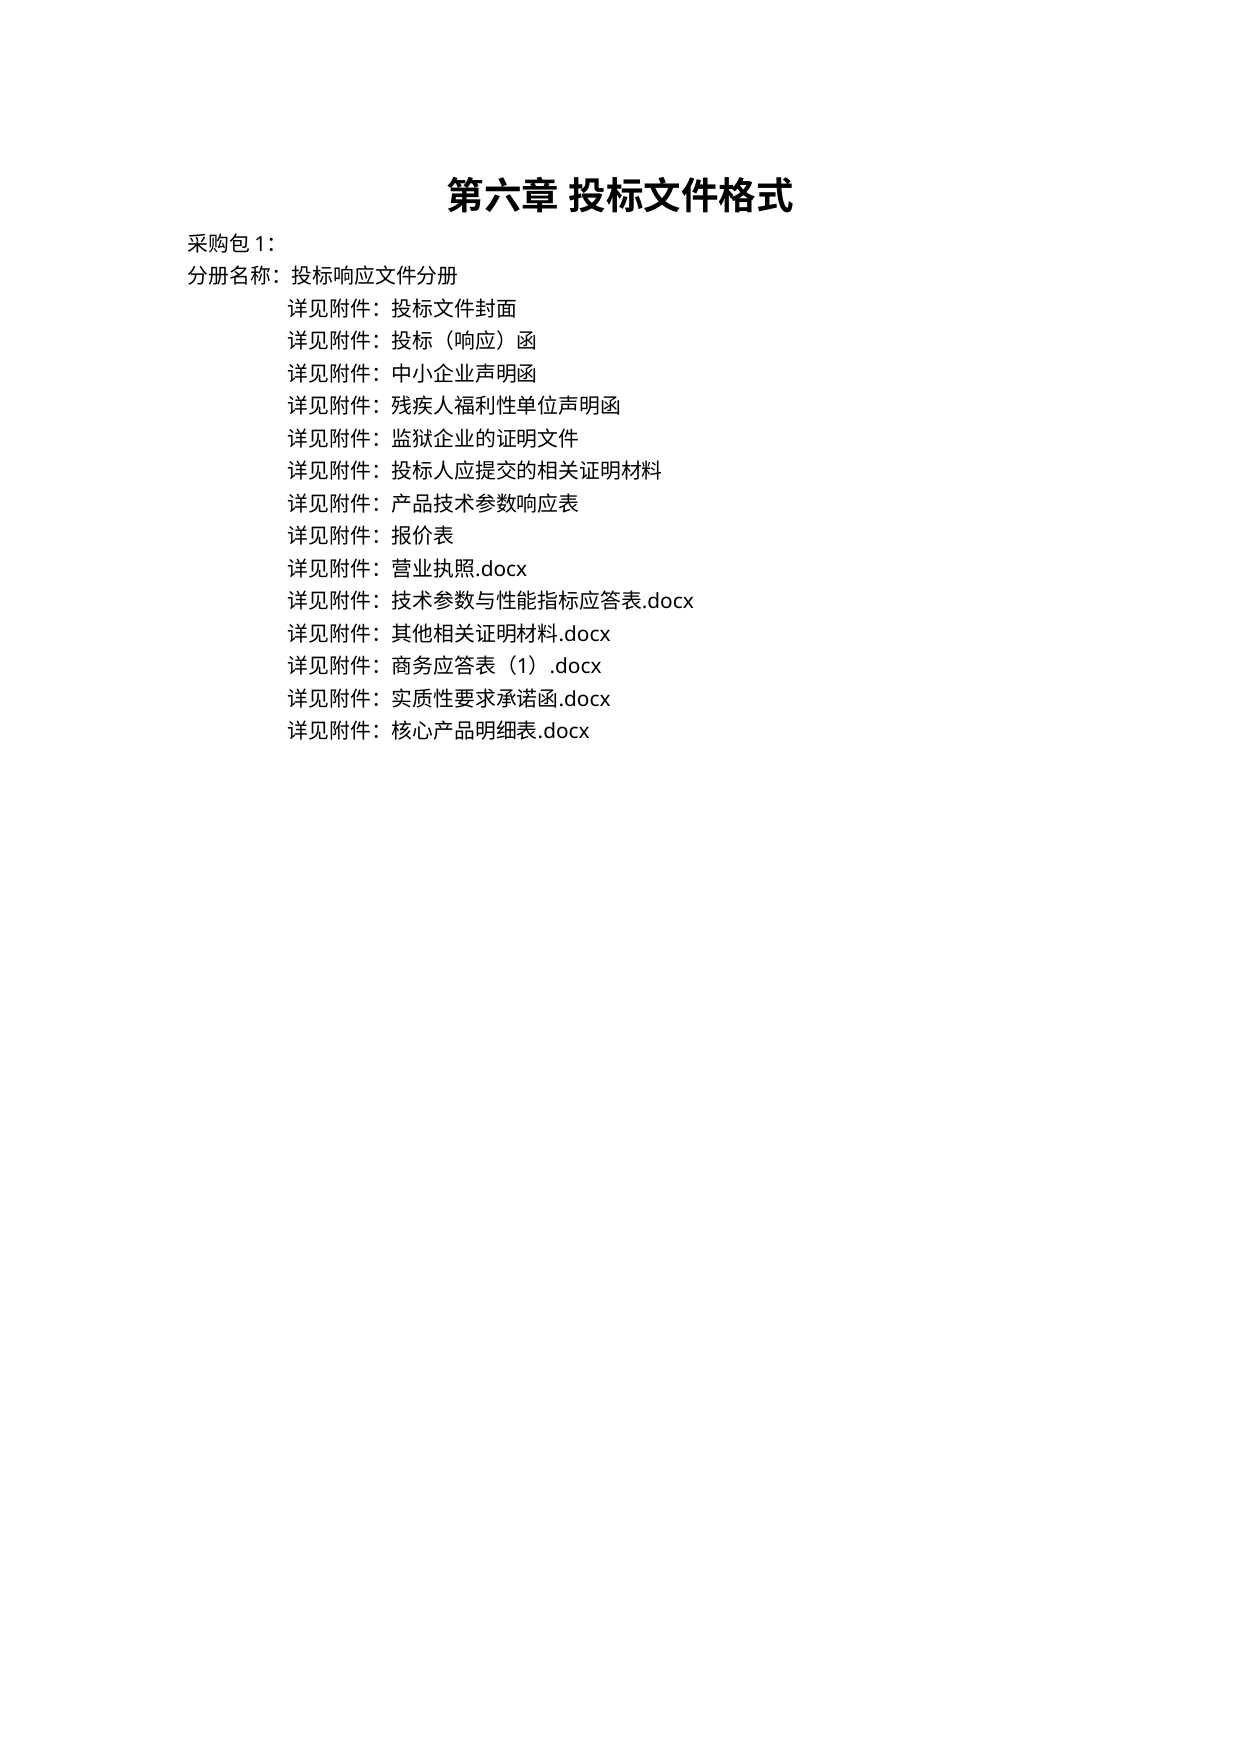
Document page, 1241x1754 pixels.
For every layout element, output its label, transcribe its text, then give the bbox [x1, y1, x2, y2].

text 详见附件：投标（响应）函 [187, 324, 1053, 357]
text 详见附件：投标文件封面 [187, 292, 1053, 324]
text 详见附件：技术参数与性能指标应答表.docx [187, 584, 1053, 617]
text 详见附件：产品技术参数响应表 [187, 487, 1053, 519]
text 详见附件：投标人应提交的相关证明材料 [187, 454, 1053, 487]
text 详见附件：中小企业声明函 [187, 357, 1053, 389]
text 详见附件：核心产品明细表.docx [187, 714, 1053, 747]
text 详见附件：其他相关证明材料.docx [187, 617, 1053, 649]
text 详见附件：商务应答表（1）.docx [187, 649, 1053, 682]
text 详见附件：残疾人福利性单位声明函 [187, 389, 1053, 422]
text 分册名称：投标响应文件分册 [187, 259, 1053, 292]
text 详见附件：报价表 [187, 519, 1053, 552]
text 详见附件：营业执照.docx [187, 552, 1053, 584]
text 详见附件：监狱企业的证明文件 [187, 422, 1053, 454]
text 第六章 投标文件格式 [187, 162, 1053, 227]
text 详见附件：实质性要求承诺函.docx [187, 682, 1053, 714]
text 采购包1： [187, 227, 1053, 259]
